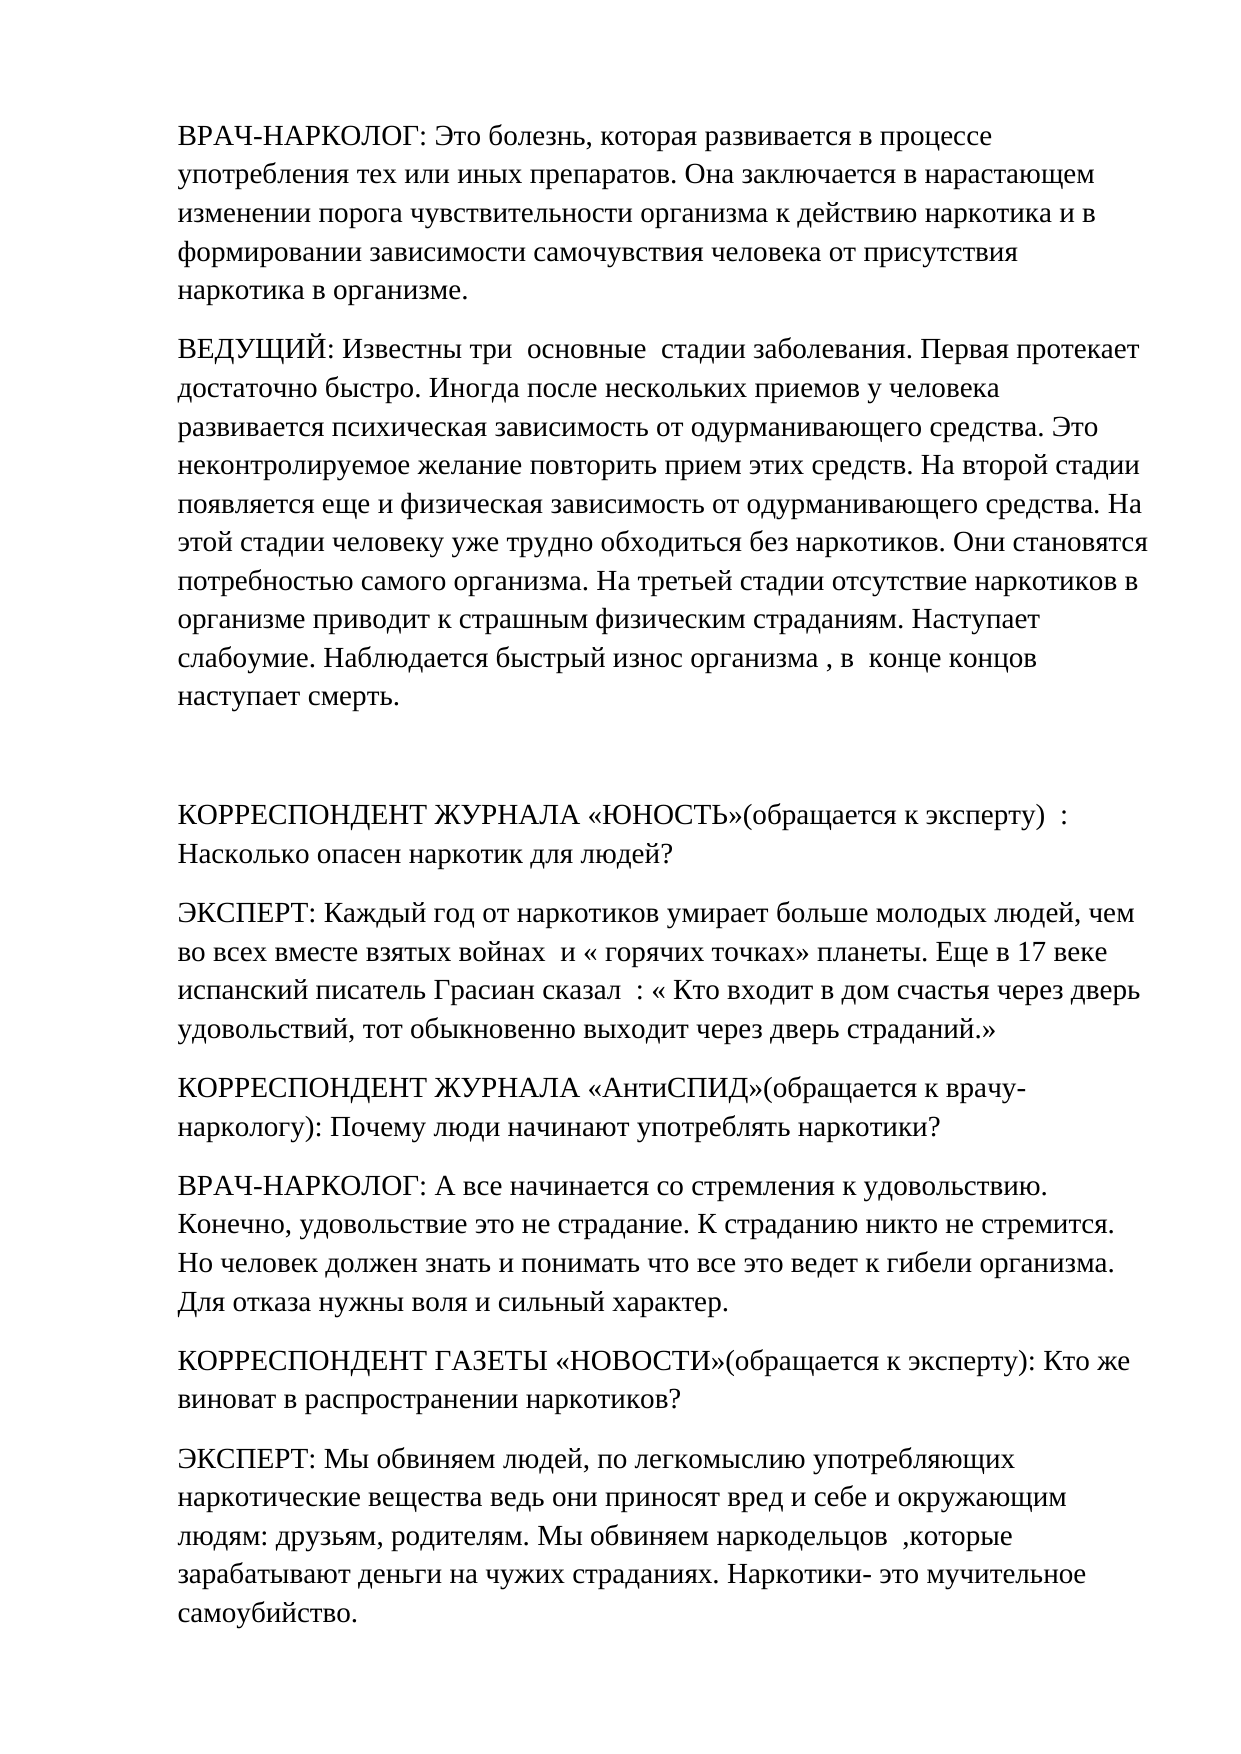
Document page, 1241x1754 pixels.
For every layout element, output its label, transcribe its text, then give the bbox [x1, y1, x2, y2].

text ВРАЧ-НАРКОЛОГ: А все начинается со стремления к удовольствию. Конечно, удовольствие это не страдание. К страданию никто не стремится. Но человек должен знать и понимать что все это ведет к гибели организма. Для отказа нужны воля и сильный характер. [177, 1168, 1152, 1317]
text КОРРЕСПОНДЕНТ ЖУРНАЛА «АнтиСПИД»(обращается к врачу-наркологу): Почему люди начинают употреблять наркотики? [177, 1070, 1152, 1142]
text ЭКСПЕРТ: Мы обвиняем людей, по легкомыслию употребляющих наркотические вещества ведь они приносят вред и себе и окружающим людям: друзьям, родителям. Мы обвиняем наркодельцов ,которые зарабатывают деньги на чужих страданиях. Наркотики- это мучительное самоубийство. [177, 1441, 1152, 1629]
text ЭКСПЕРТ: Каждый год от наркотиков умирает больше молодых людей, чем во всех вместе взятых войнах и « горячих точках» планеты. Еще в 17 веке испанский писатель Грасиан сказал : « Кто входит в дом счастья через дверь удовольствий, тот обыкновенно выходит через дверь страданий.» [177, 895, 1152, 1044]
text ВЕДУЩИЙ: Известны три основные стадии заболевания. Первая протекает достаточно быстро. Иногда после нескольких приемов у человека развивается психическая зависимость от одурманивающего средства. Это неконтролируемое желание повторить прием этих средств. На второй стадии появляется еще и физическая зависимость от одурманивающего средства. На этой стадии человеку уже трудно обходиться без наркотиков. Они становятся потребностью самого организма. На третьей стадии отсутствие наркотиков в организме приводит к страшным физическим страданиям. Наступает слабоумие. Наблюдается быстрый износ организма , в конце концов наступает смерть. [177, 332, 1152, 712]
text КОРРЕСПОНДЕНТ ЖУРНАЛА «ЮНОСТЬ»(обращается к эксперту) : Насколько опасен наркотик для людей? [177, 797, 1152, 869]
text ВРАЧ-НАРКОЛОГ: Это болезнь, которая развивается в процессе употребления тех или иных препаратов. Она заключается в нарастающем изменении порога чувствительности организма к действию наркотика и в формировании зависимости самочувствия человека от присутствия наркотика в организме. [177, 118, 1152, 306]
text КОРРЕСПОНДЕНТ ГАЗЕТЫ «НОВОСТИ»(обращается к эксперту): Кто же виноват в распространении наркотиков? [177, 1343, 1152, 1415]
